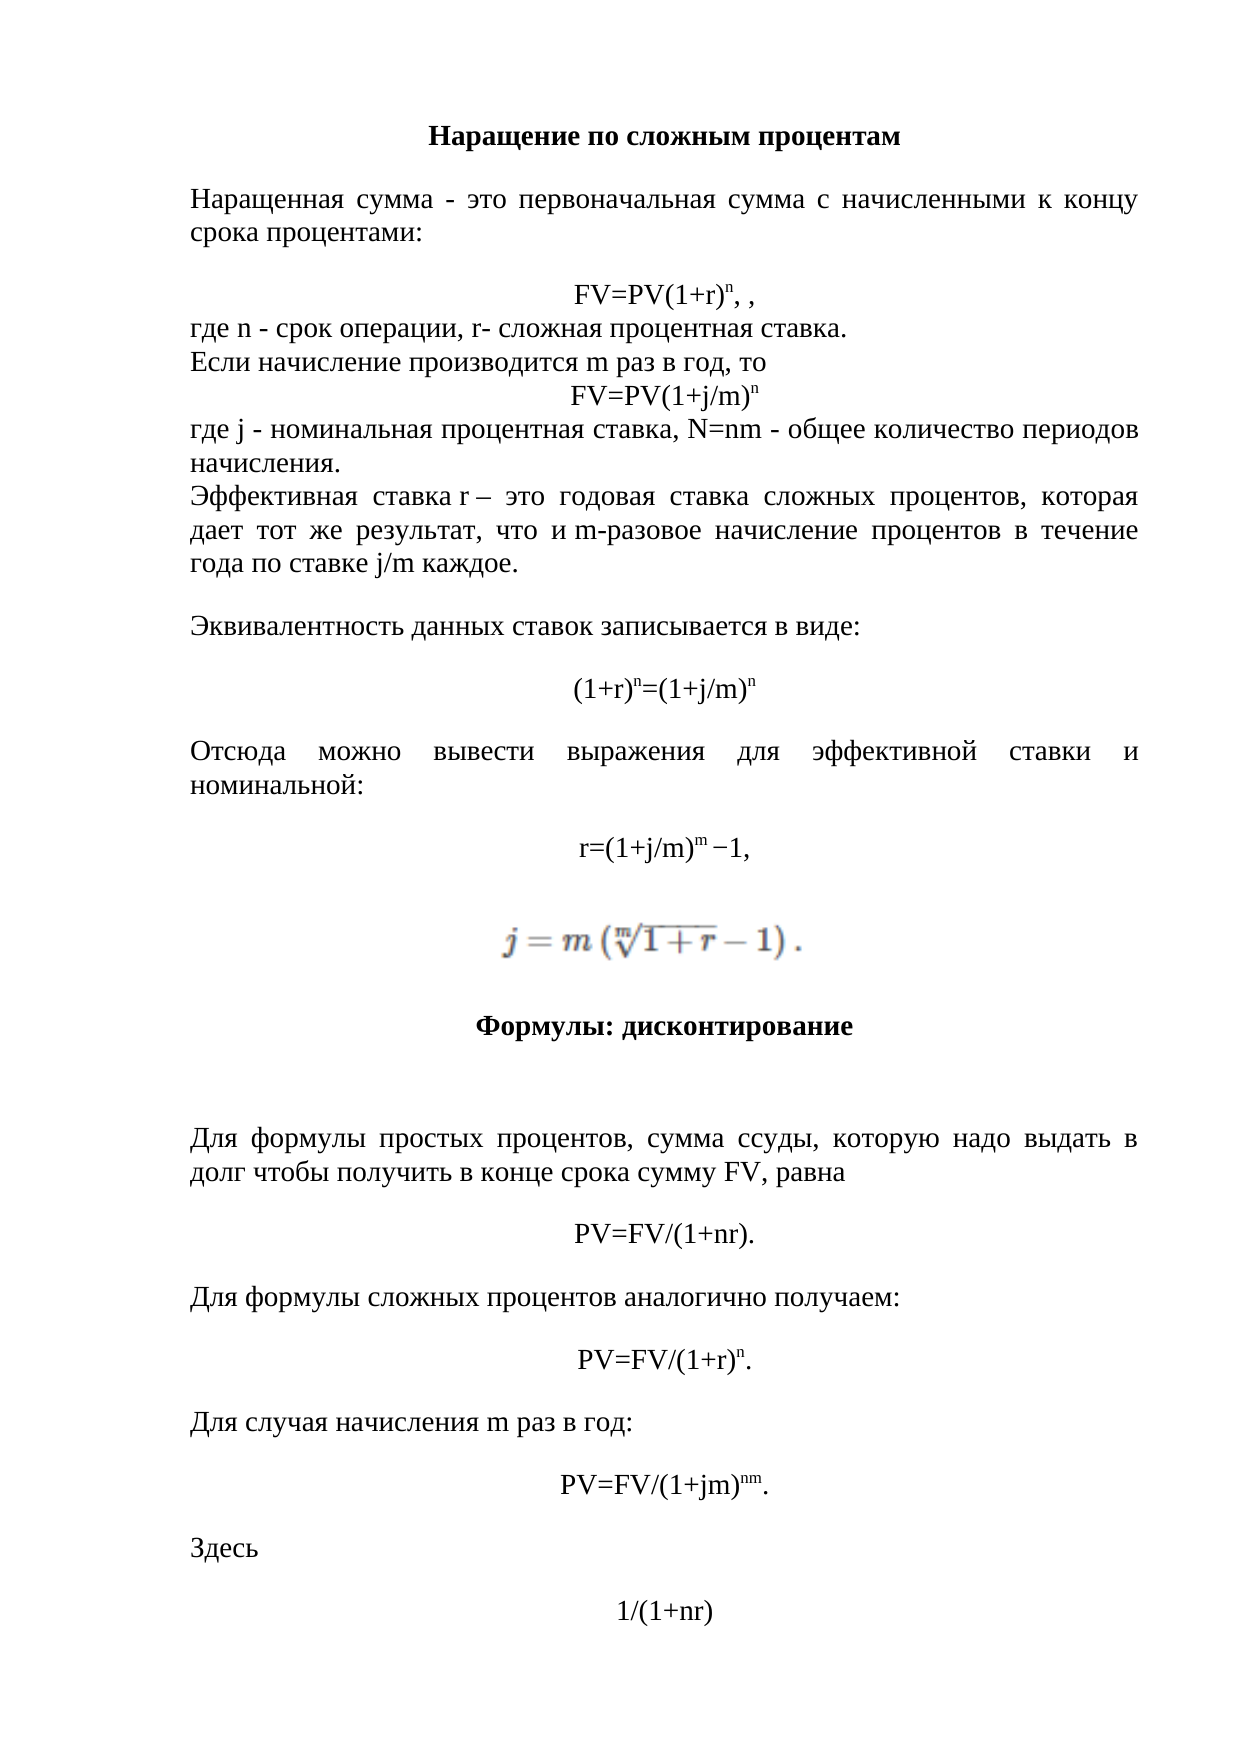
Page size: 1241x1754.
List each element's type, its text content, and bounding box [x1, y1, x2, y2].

text Для формулы простых процентов, сумма ссуды, которую надо выдать в долг чтобы получить в конце срока сумму FV, равна [190, 1120, 1139, 1187]
text r=(1+j/m)m −1, [177, 830, 1152, 863]
text Эквивалентность данных ставок записывается в виде: [190, 608, 1139, 642]
subtitle Наращение по сложным процентам [177, 118, 1152, 152]
text Для случая начисления m раз в год: [190, 1404, 1139, 1438]
text PV=FV/(1+jm)nm. [190, 1467, 1139, 1501]
picture [493, 896, 836, 993]
text Если начисление производится m раз в год, то [190, 344, 1139, 378]
text где j - номинальная процентная ставка, N=nm - общее количество периодов начисления. [190, 411, 1139, 478]
text FV=PV(1+r)n, , [177, 277, 1152, 311]
text Здесь [190, 1530, 1139, 1563]
text Отсюда можно вывести выражения для эффективной ставки и номинальной: [190, 733, 1139, 801]
subtitle Формулы: дисконтирование [177, 1008, 1152, 1041]
text 1/(1+nr) [190, 1593, 1139, 1626]
text Эффективная ставка r – это годовая ставка сложных процентов, которая дает тот же результат, что и m-разовое начисление процентов в течение года по ставке j/m каждое. [190, 478, 1139, 579]
text Наращенная сумма - это первоначальная сумма с начисленными к концу срока процентами: [190, 181, 1139, 248]
text (1+r)n=(1+j/m)n [177, 671, 1152, 704]
text где n - срок операции, r- сложная процентная ставка. [190, 311, 1139, 344]
text Для формулы сложных процентов аналогично получаем: [190, 1279, 1139, 1313]
text PV=FV/(1+r)n. [190, 1342, 1139, 1375]
text FV=PV(1+j/m)n [177, 378, 1152, 411]
text PV=FV/(1+nr). [190, 1216, 1139, 1250]
